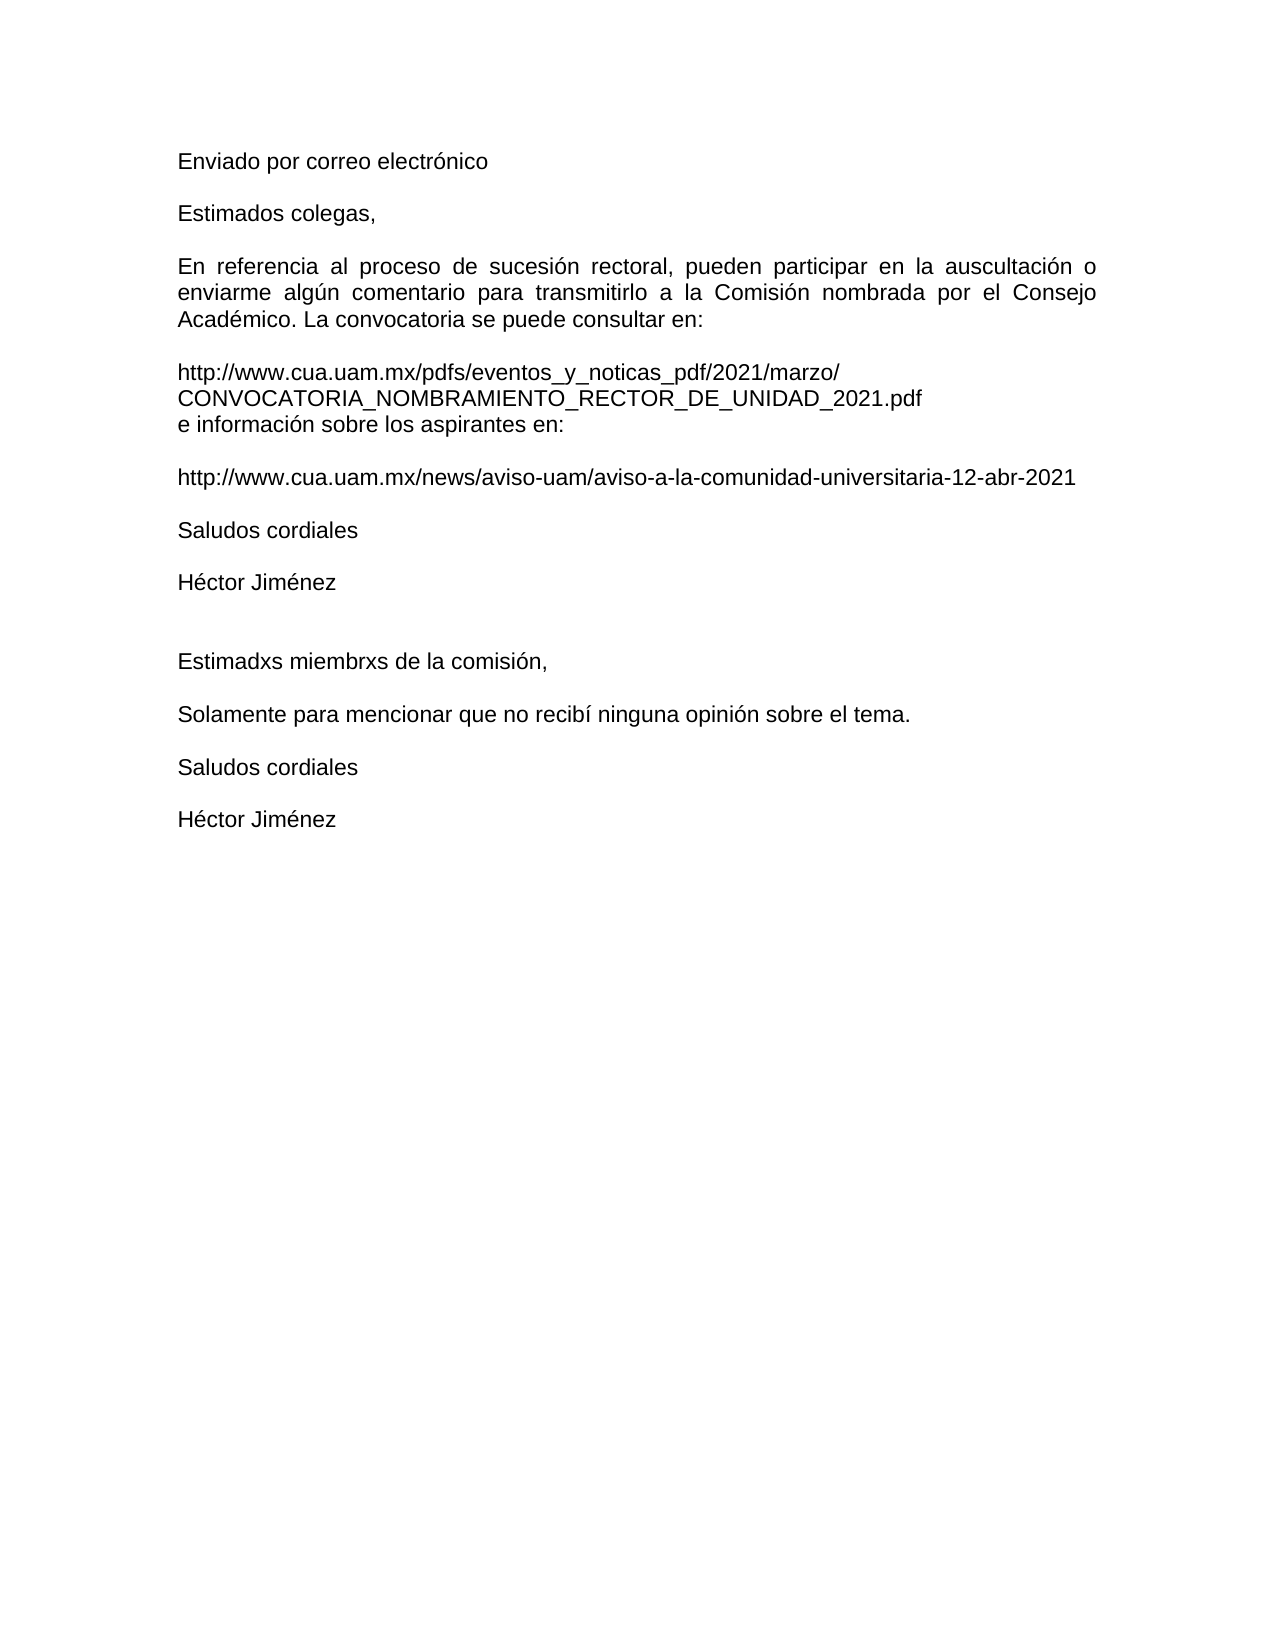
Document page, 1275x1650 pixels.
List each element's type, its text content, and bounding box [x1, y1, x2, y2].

text Saludos cordiales [177, 517, 1098, 543]
text Héctor Jiménez [177, 806, 1098, 833]
text Estimados colegas, [177, 200, 1098, 227]
text Héctor Jiménez [177, 569, 1098, 596]
text http://www.cua.uam.mx/pdfs/eventos_y_noticas_pdf/2021/marzo/CONVOCATORIA_NOMBRAMIENTO_RECTOR_DE_UNIDAD_2021.pdf [177, 358, 1098, 411]
text http://www.cua.uam.mx/news/aviso-uam/aviso-a-la-comunidad-universitaria-12-abr-2021 [177, 464, 1098, 490]
text Solamente para mencionar que no recibí ninguna opinión sobre el tema. [177, 701, 1098, 727]
text Estimadxs miembrxs de la comisión, [177, 648, 1098, 675]
text Saludos cordiales [177, 754, 1098, 780]
text En referencia al proceso de sucesión rectoral, pueden participar en la auscultación o enviarme algún comentario para transmitirlo a la Comisión nombrada por el Consejo Académico. La convocatoria se puede consultar en: [177, 253, 1098, 332]
text Enviado por correo electrónico [177, 148, 1098, 174]
text e información sobre los aspirantes en: [177, 411, 1098, 437]
